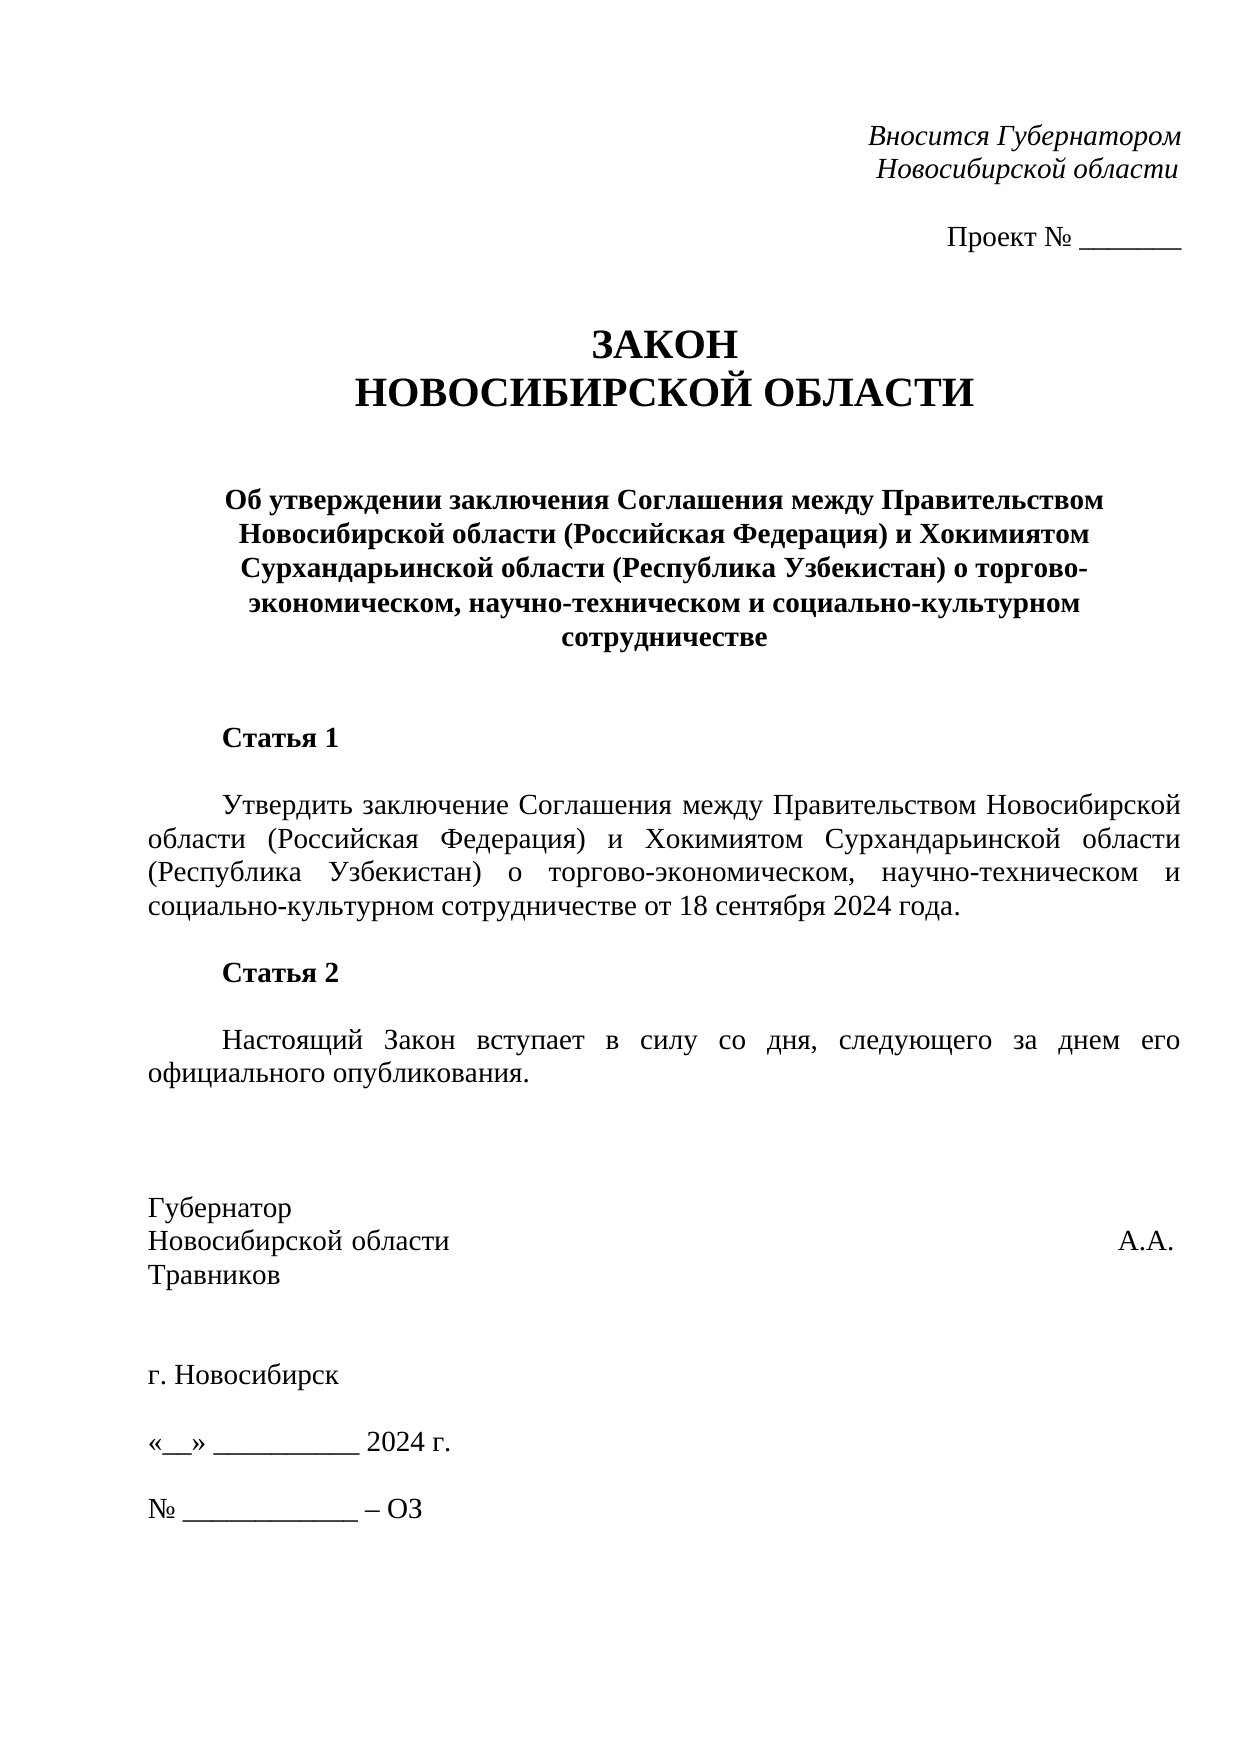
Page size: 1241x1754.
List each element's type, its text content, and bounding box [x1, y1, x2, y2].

text г. Новосибирск [148, 1357, 1181, 1391]
text Об утверждении заключения Соглашения между Правительством Новосибирской области (Российская Федерация) и Хокимиятом Сурхандарьинской области (Республика Узбекистан) о торгово-экономическом, научно-техническом и социально-культурном сотрудничестве [148, 482, 1181, 652]
text Утвердить заключение Соглашения между Правительством Новосибирской области (Российская Федерация) и Хокимиятом Сурхандарьинской области (Республика Узбекистан) о торгово-экономическом, научно-техническом и социально-культурном сотрудничестве от 18 сентября 2024 года. [148, 787, 1181, 921]
text Статья 1 [148, 720, 1181, 754]
text № ____________ – ОЗ [148, 1492, 1181, 1525]
text ЗАКОН [148, 319, 1181, 367]
text Новосибирской области А.А. Травников [148, 1223, 1181, 1290]
text Новосибирской области [148, 152, 1181, 185]
text Настоящий Закон вступает в силу со дня, следующего за днем его официального опубликования. [148, 1022, 1181, 1089]
text «__» __________ 2024 г. [148, 1424, 1181, 1458]
text НОВОСИБИРСКОЙ ОБЛАСТИ [148, 367, 1181, 415]
text Губернатор [148, 1190, 1181, 1223]
text Вносится Губернатором [148, 118, 1181, 152]
text Статья 2 [148, 955, 1181, 988]
text Проект № _______ [148, 219, 1181, 252]
